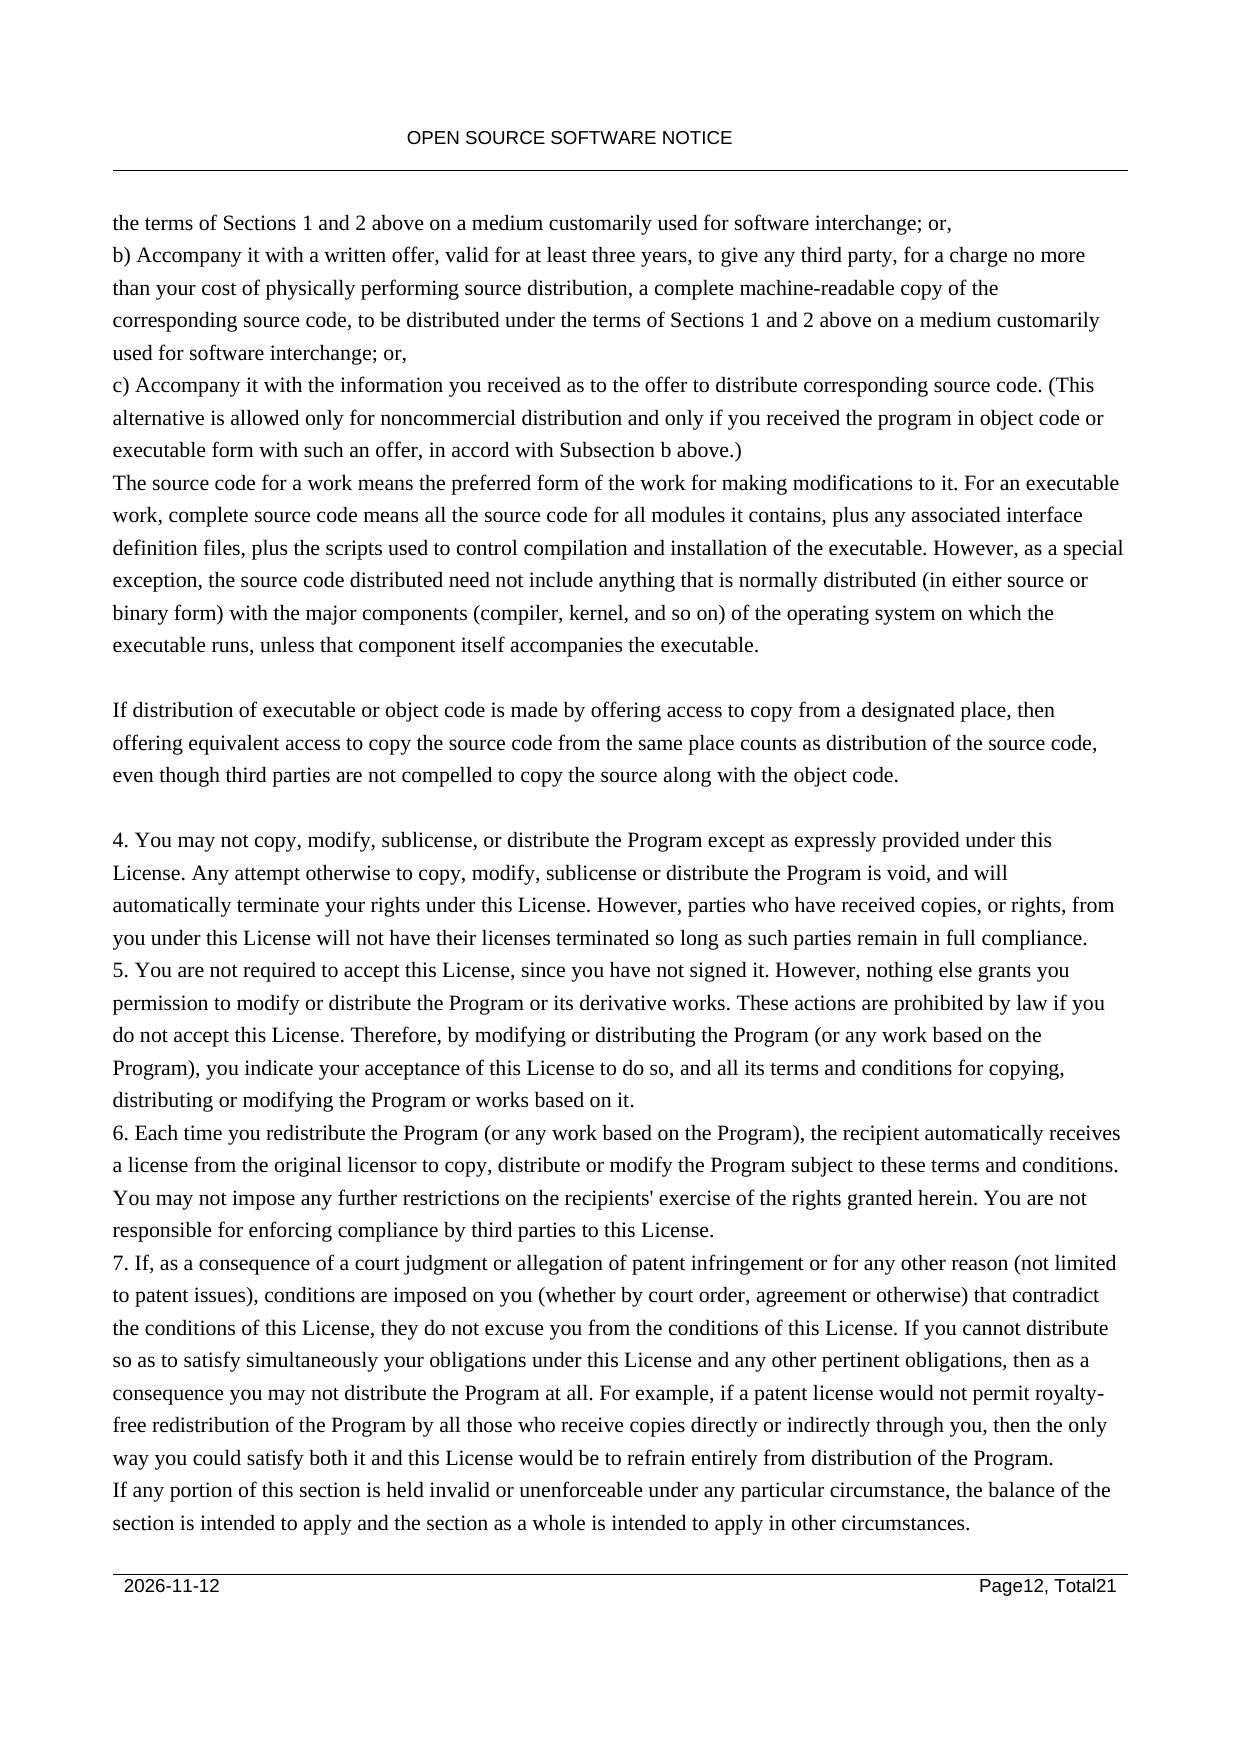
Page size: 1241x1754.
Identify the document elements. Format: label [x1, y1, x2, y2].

text [112, 206, 1128, 1539]
